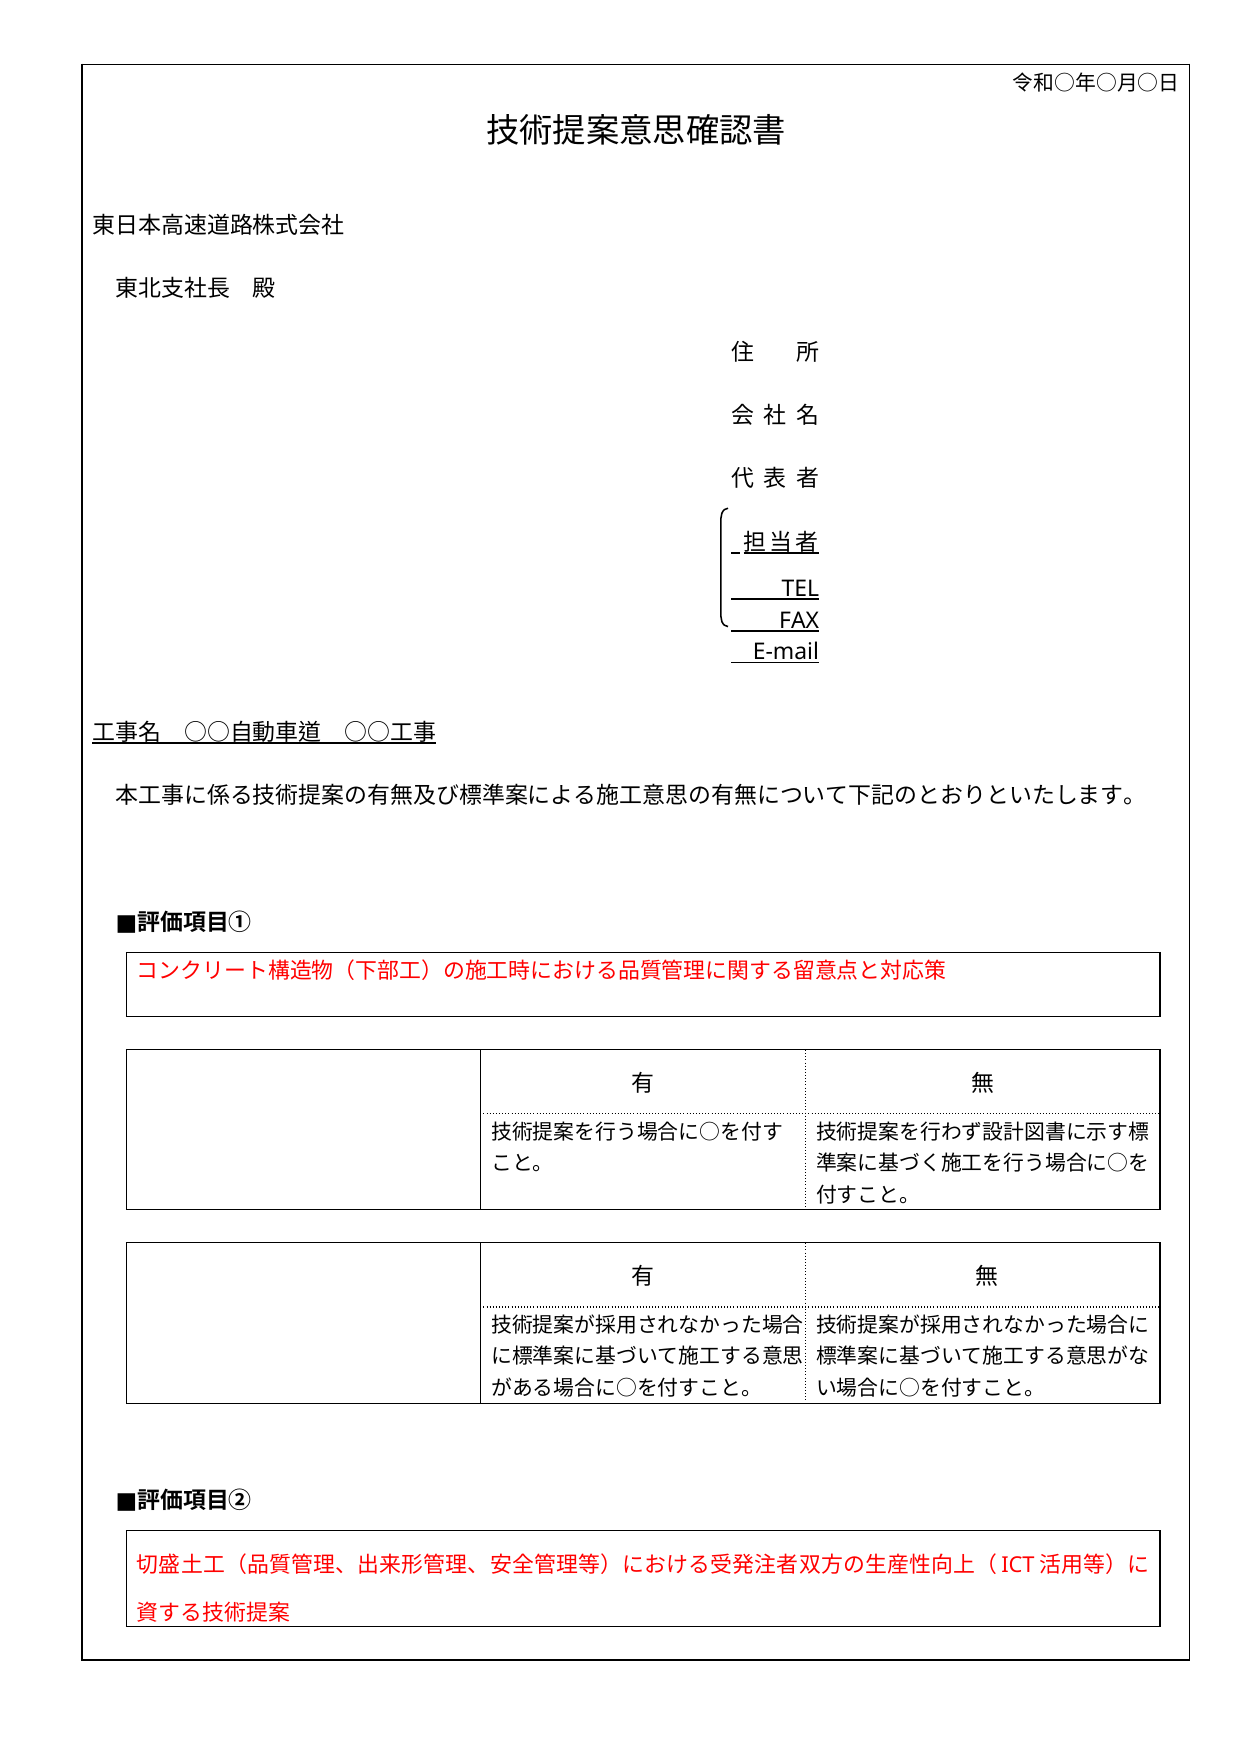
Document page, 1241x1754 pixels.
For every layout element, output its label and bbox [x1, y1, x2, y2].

table_header [83, 65, 1189, 1659]
